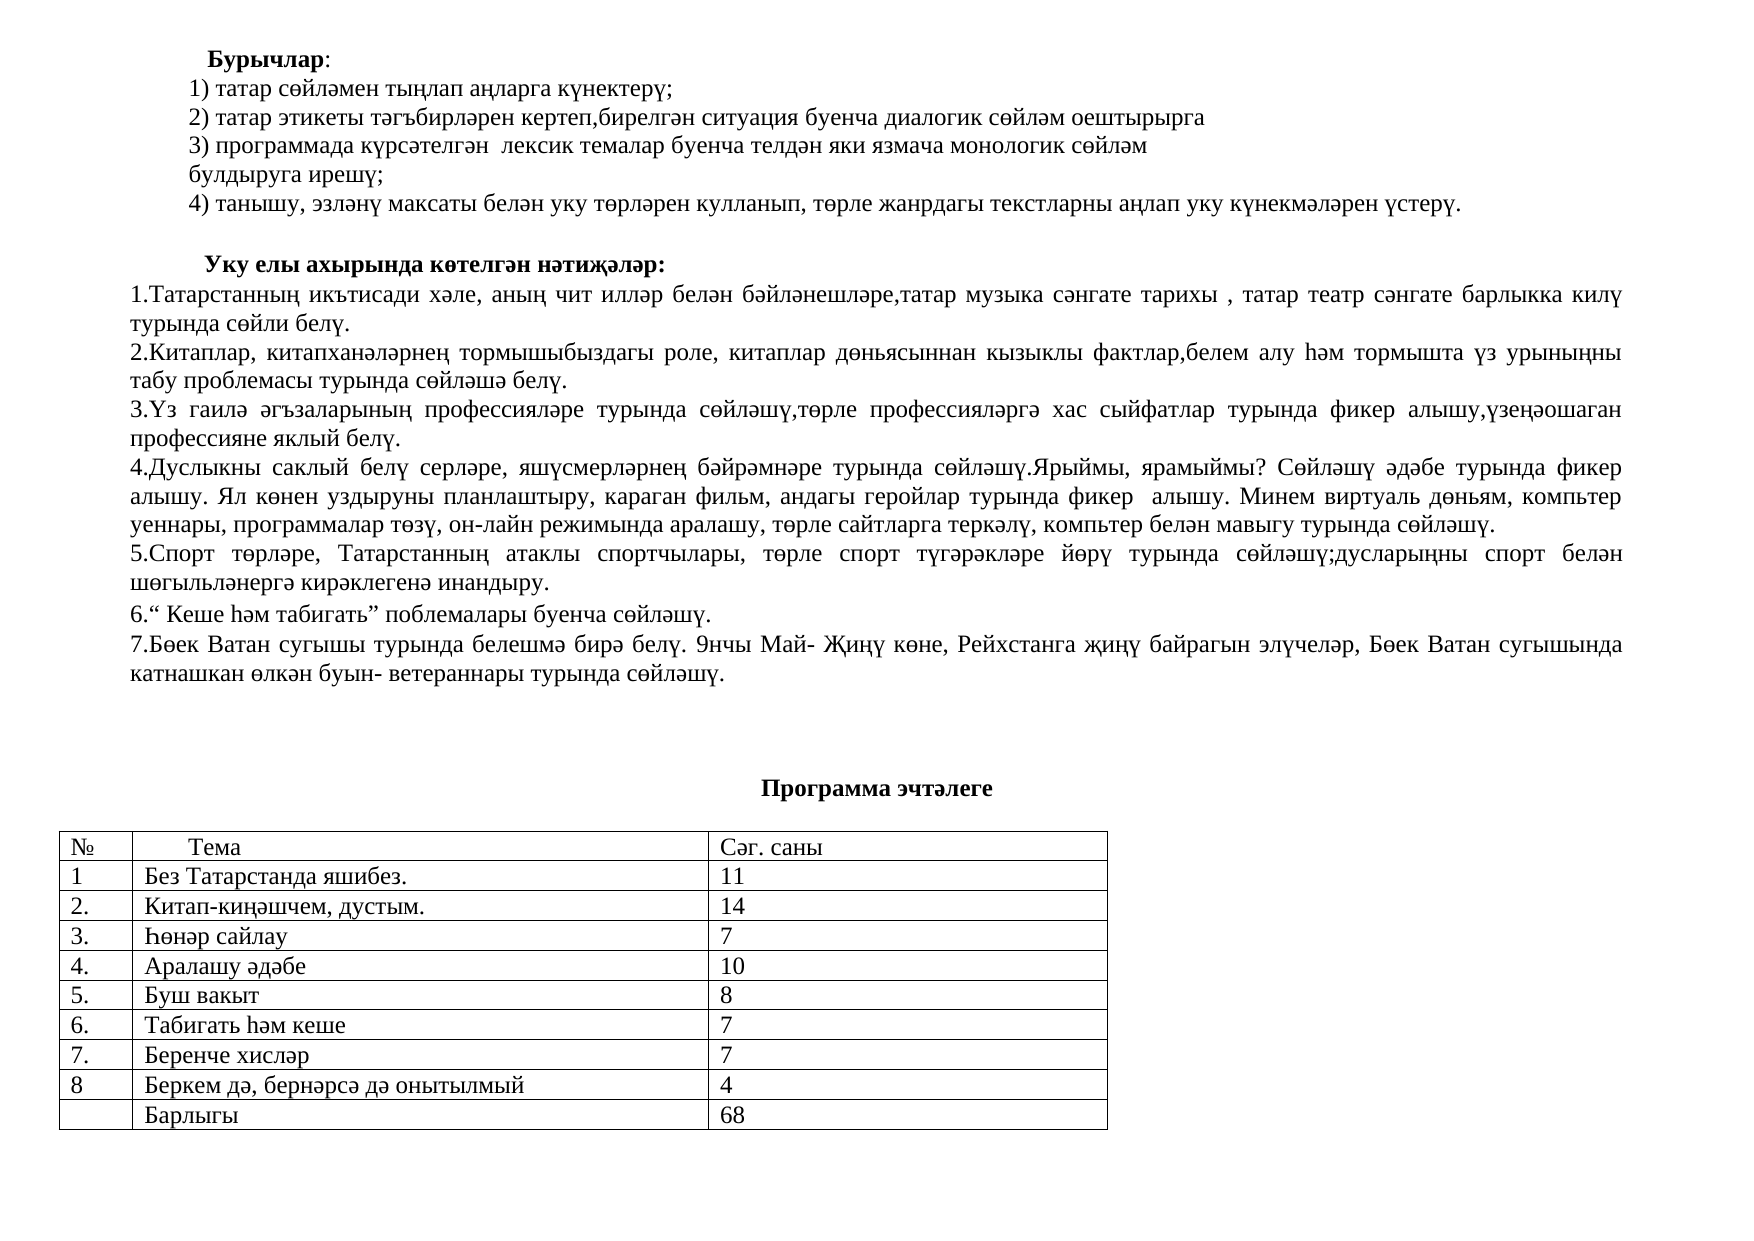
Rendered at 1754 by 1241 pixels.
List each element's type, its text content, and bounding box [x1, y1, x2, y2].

text 2.Китаплар, китапханәләрнең тормышыбыздагы роле, китаплар дөньясыннан кызыклы фактлар,белем алу һәм тормышта үз урыныңны табу проблемасы турында сөйләшә белү. [130, 337, 1624, 394]
table_cell 1 [60, 861, 132, 890]
subtitle Уку елы ахырында көтелгән нәтиҗәләр: [204, 246, 1636, 279]
table_cell 68 [709, 1100, 1107, 1128]
text 1) татар сөйләмен тыңлап аңларга күнектерү; [118, 73, 894, 102]
text 6.“ Кеше һәм табигать” поблемалары буенча сөйләшү. [130, 596, 1636, 629]
table_cell Беркем дә, бернәрсә дә онытылмый [133, 1070, 708, 1099]
text Бурычлар: [188, 44, 894, 73]
table_cell 6. [60, 1010, 132, 1039]
table_cell Китап-киңәшчем, дустым. [133, 891, 708, 920]
table_cell Барлыгы [133, 1100, 708, 1128]
table_cell 4. [60, 951, 132, 979]
table_cell 5. [60, 981, 132, 1009]
text 2) татар этикеты тәгъбирләрен кертеп,бирелгән ситуация буенча диалогик сөйләм оештырырга [188, 102, 1259, 131]
table_cell [60, 1100, 132, 1128]
table_cell 11 [709, 861, 1107, 890]
table_cell Һөнәр сайлау [133, 921, 708, 950]
table_cell 7. [60, 1040, 132, 1069]
table_cell 14 [709, 891, 1107, 920]
text 4.Дуслыкны саклый белү серләре, яшүсмерләрнең бәйрәмнәре турында сөйләшү.Ярыймы, ярамыймы? Сөйләшү әдәбе турында фикер алышу. Ял көнен уздыруны планлаштыру, караган фильм, андагы геройлар турында фикер алышу. Минем виртуаль дөньям, компьтер уеннары, программалар төзү, он-лайн режимында аралашу, төрле сайтларга теркәлү, компьтер белән мавыгу турында сөйләшү. [130, 452, 1624, 538]
table_cell 3. [60, 921, 132, 950]
table_cell Аралашу әдәбе [133, 951, 708, 979]
text 7.Бөек Ватан сугышы турында белешмә бирә белү. 9нчы Май- Җиңү көне, Рейхстанга җиңү байрагын элүчеләр, Бөек Ватан сугышында катнашкан өлкән буын- ветераннары турында сөйләшү. [130, 629, 1624, 687]
table_cell Буш вакыт [133, 981, 708, 1009]
table_cell 2. [60, 891, 132, 920]
table_cell Беренче хисләр [133, 1040, 708, 1069]
text 5.Спорт төрләре, Татарстанның атаклы спортчылары, төрле спорт түгәрәкләре йөрү турында сөйләшү;дусларыңны спорт белән шөгыльләнергә кирәклегенә инандыру. [130, 538, 1624, 596]
text 3) программада күрсәтелгән лексик темалар буенча телдән яки язмача монологик сөйләм булдыруга ирешү; [188, 131, 1259, 188]
table_cell 7 [709, 1010, 1107, 1039]
table_cell Без Татарстанда яшибез. [133, 861, 708, 890]
table_cell 7 [709, 921, 1107, 950]
table_cell 7 [709, 1040, 1107, 1069]
table_header Тема [133, 832, 708, 860]
table_cell Табигать һәм кеше [133, 1010, 708, 1039]
text Программа эчтәлеге [118, 773, 1636, 802]
table_header № [60, 832, 132, 860]
text 3.Үз гаилә әгъзаларының профессияләре турында сөйләшү,төрле профессияләргә хас сыйфатлар турында фикер алышу,үзеңәошаган профессияне яклый белү. [130, 394, 1624, 452]
text 4) танышу, эзләнү максаты белән уку төрләрен кулланып, төрле жанрдагы текстларны аңлап уку күнекмәләрен үстерү. [188, 188, 1623, 217]
table_header Сәг. саны [709, 832, 1107, 860]
table_cell 8 [60, 1070, 132, 1099]
table_cell 10 [709, 951, 1107, 979]
table_cell 8 [709, 981, 1107, 1009]
table_cell 4 [709, 1070, 1107, 1099]
text 1.Татарстанның икътисади хәле, аның чит илләр белән бәйләнешләре,татар музыка сәнгате тарихы , татар театр сәнгате барлыкка килү турында сөйли белү. [130, 279, 1624, 337]
